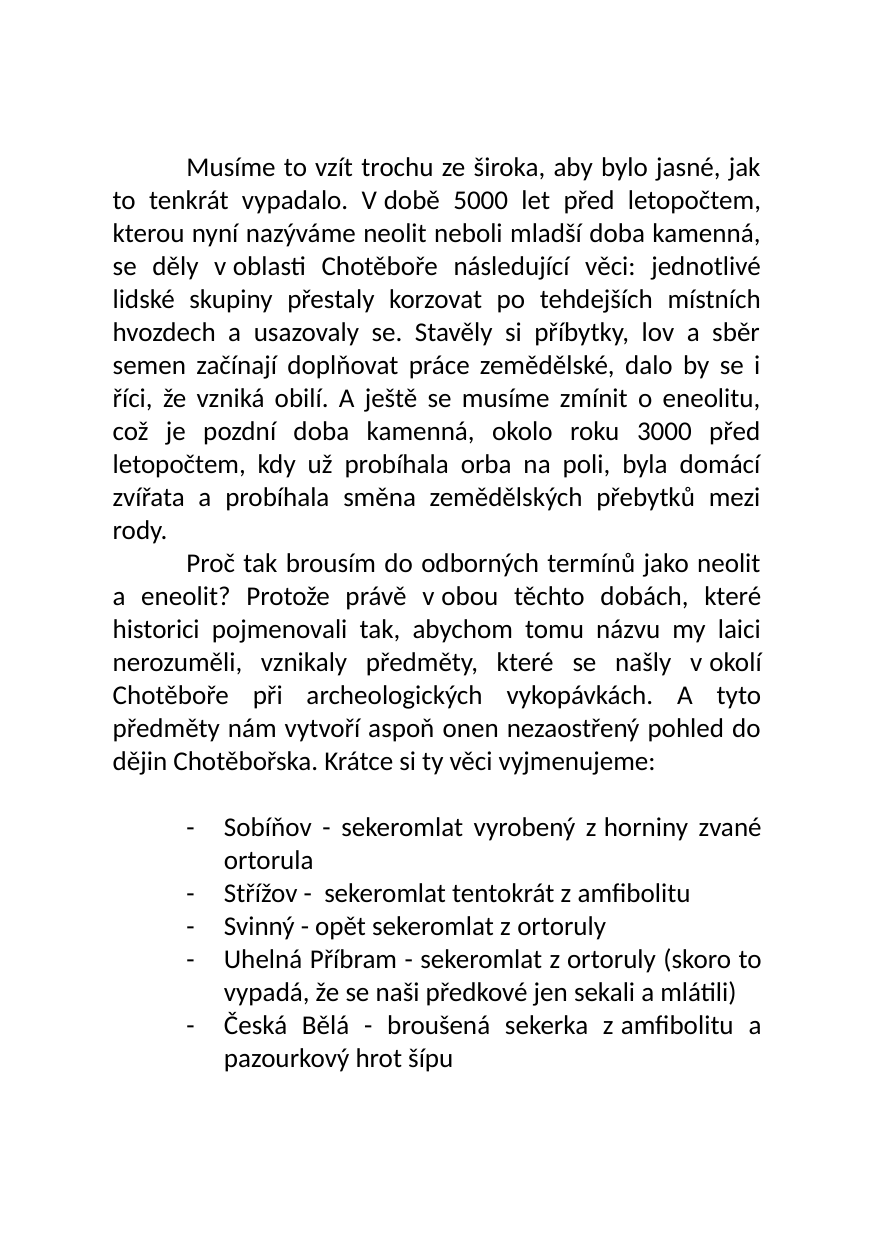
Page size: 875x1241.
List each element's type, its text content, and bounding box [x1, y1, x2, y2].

list Střížov - sekeromlat tentokrát z amfibolitu [186, 876, 762, 909]
list Česká Bělá - broušená sekerka z amfibolitu a pazourkový hrot šípu [186, 1008, 762, 1074]
text Musíme to vzít trochu ze široka, aby bylo jasné, jak to tenkrát vypadalo. V době 5000 let před letopočtem, kterou nyní nazýváme neolit neboli mladší doba kamenná, se děly v oblasti Chotěboře následující věci: jednotlivé lidské skupiny přestaly korzovat po tehdejších místních hvozdech a usazovaly se. Stavěly si příbytky, lov a sběr semen začínají doplňovat práce zemědělské, dalo by se i říci, že vzniká obilí. A ještě se musíme zmínit o eneolitu, což je pozdní doba kamenná, okolo roku 3000 před letopočtem, kdy už probíhala orba na poli, byla domácí zvířata a probíhala směna zemědělských přebytků mezi rody. [112, 150, 762, 546]
text Proč tak brousím do odborných termínů jako neolit a eneolit? Protože právě v obou těchto dobách, které historici pojmenovali tak, abychom tomu názvu my laici nerozuměli, vznikaly předměty, které se našly v okolí Chotěboře při archeologických vykopávkách. A tyto předměty nám vytvoří aspoň onen nezaostřený pohled do dějin Chotěbořska. Krátce si ty věci vyjmenujeme: [112, 546, 762, 777]
list Sobíňov - sekeromlat vyrobený z horniny zvané ortorula [186, 810, 762, 876]
list Uhelná Příbram - sekeromlat z ortoruly (skoro to vypadá, že se naši předkové jen sekali a mlátili) [186, 942, 762, 1008]
list Svinný - opět sekeromlat z ortoruly [186, 909, 762, 942]
